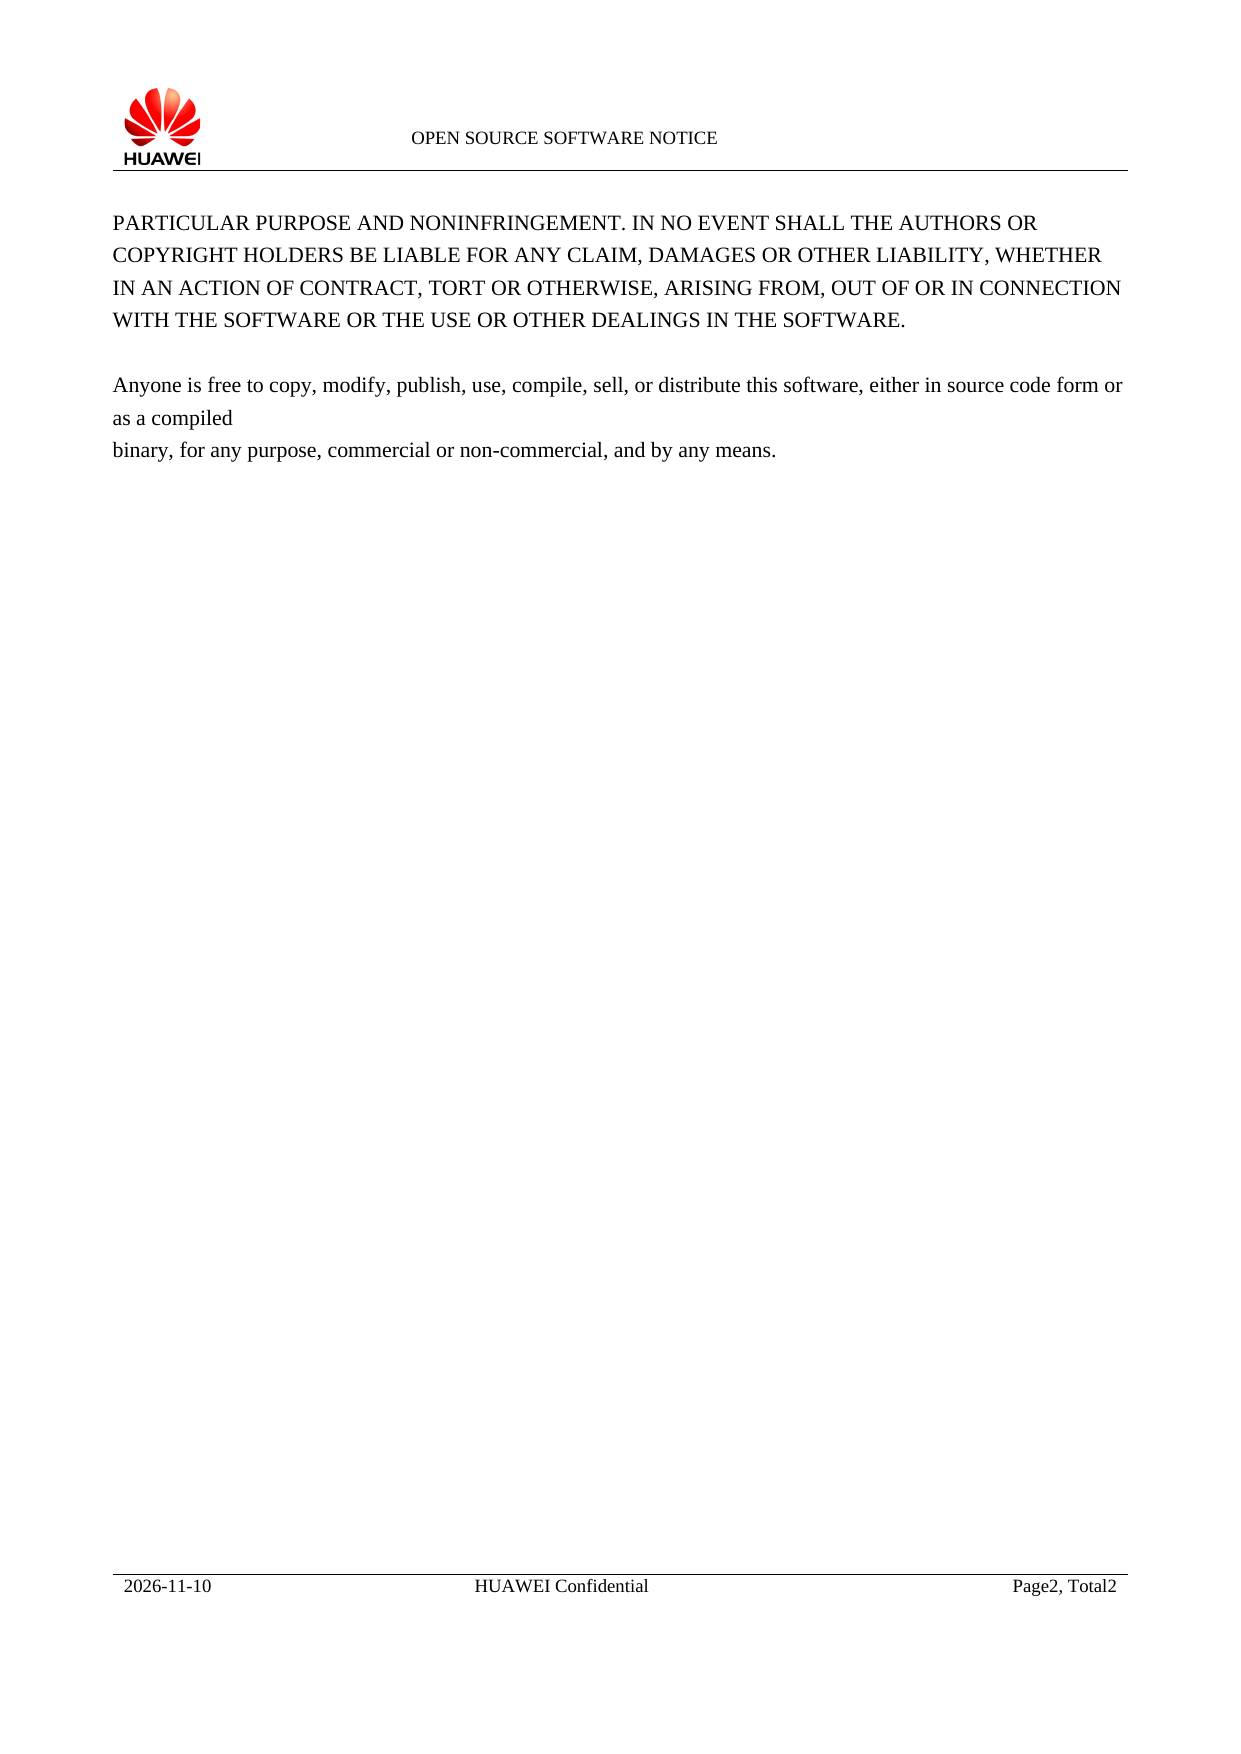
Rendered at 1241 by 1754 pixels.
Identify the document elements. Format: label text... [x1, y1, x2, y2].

picture [124, 88, 201, 165]
